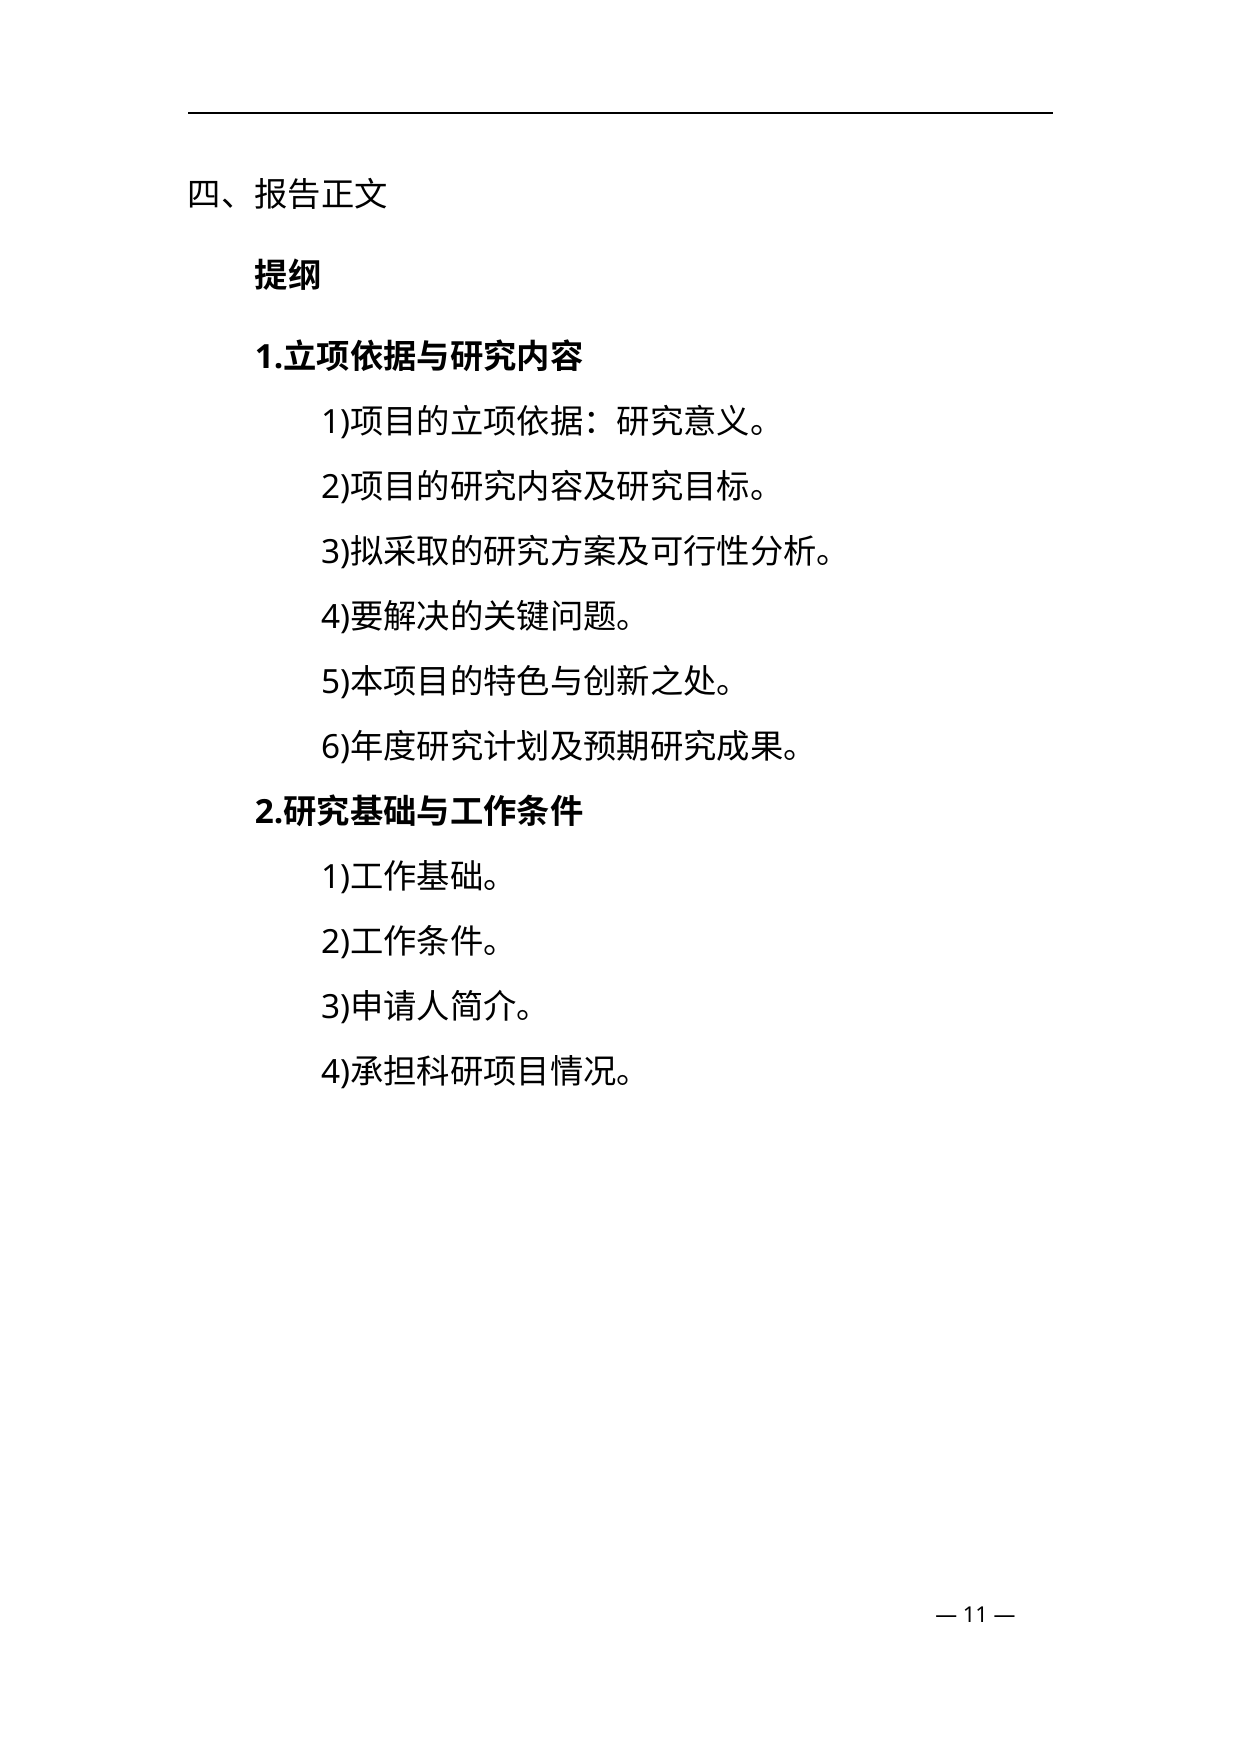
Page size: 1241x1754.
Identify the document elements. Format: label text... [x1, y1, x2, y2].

text 5)本项目的特色与创新之处。 [187, 647, 1053, 712]
text 2)工作条件。 [187, 907, 1053, 972]
text 2.研究基础与工作条件 [187, 777, 1053, 842]
text 4)要解决的关键问题。 [187, 582, 1053, 647]
text 6)年度研究计划及预期研究成果。 [187, 712, 1053, 777]
text 2)项目的研究内容及研究目标。 [187, 452, 1053, 517]
text 四、报告正文 [187, 159, 1053, 224]
text 3)拟采取的研究方案及可行性分析。 [187, 517, 1053, 582]
text 3)申请人简介。 [187, 972, 1053, 1037]
text 1)项目的立项依据：研究意义。 [187, 387, 1053, 452]
text 4)承担科研项目情况。 [187, 1037, 1053, 1102]
text 1)工作基础。 [187, 842, 1053, 907]
text 1.立项依据与研究内容 [187, 322, 1053, 387]
text 提纲 [187, 241, 1053, 306]
